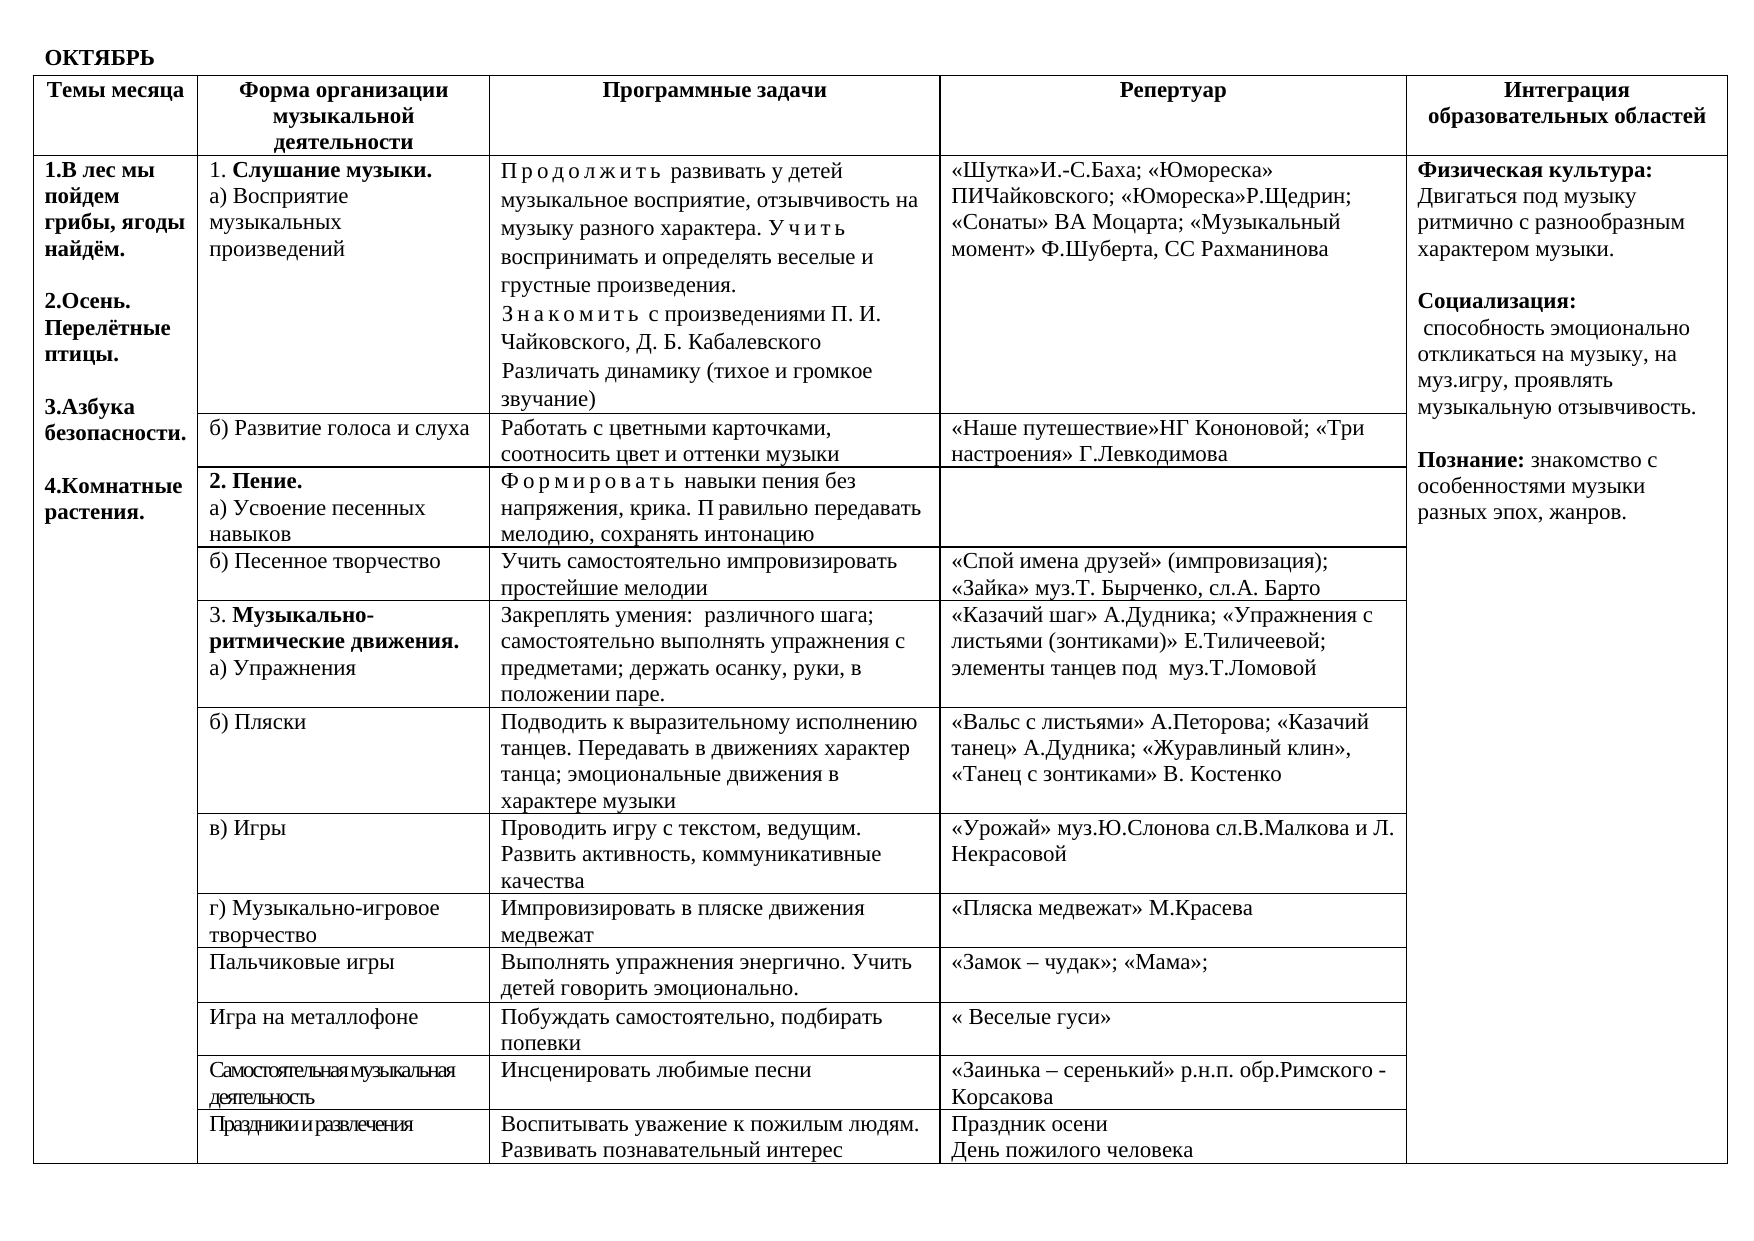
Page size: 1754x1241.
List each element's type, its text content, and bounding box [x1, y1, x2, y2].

table_cell г) Музыкально-игровое творчество [198, 894, 489, 947]
table_cell «Замок – чудак»; «Мама»; [941, 948, 1406, 1002]
table_header Интеграция образовательных областей [1407, 76, 1727, 155]
table_header Темы месяца [34, 76, 197, 155]
table_cell Учить самостоятельно импровизировать простейшие мелодии [490, 548, 939, 600]
table_cell «Наше путешествие»НГ Кононовой; «Три настроения» Г.Левкодимова [941, 414, 1406, 466]
table_cell Продолжить развивать у детей музыкальное восприятие, отзывчивость на музыку разного характера. Учить воспринимать и определять веселые и грустные произведения. Знакомить с произведениями П. И. Чайковского, Д. Б. Кабалевского Различать динамику (тихое и громкое звучание) [490, 156, 939, 413]
table_cell Воспитывать уважение к пожилым людям. Развивать познавательный интерес [490, 1110, 939, 1163]
table_cell « Веселые гуси» [941, 1003, 1406, 1055]
table_cell 1.В лес мы пойдем грибы, ягоды найдём. 2.Осень. Перелётные птицы. 3.Азбука безопасности. 4.Комнатные растения. [34, 156, 197, 1163]
text ОКТЯБРЬ [44, 44, 1698, 71]
table_cell «Казачий шаг» А.Дудника; «Упражнения с листьями (зонтиками)» Е.Тиличеевой; элементы танцев под муз.Т.Ломовой [941, 601, 1406, 707]
table_cell в) Игры [198, 814, 489, 893]
table_cell Побуждать самостоятельно, подбирать попевки [490, 1003, 939, 1055]
table_header Репертуар [941, 76, 1406, 155]
table_cell [941, 468, 1406, 546]
table_cell Самостоятельная музыкальная деятельность [198, 1056, 489, 1109]
table_cell Закреплять умения: различного шага; самостоятельно выполнять упражнения с предметами; держать осанку, руки, в положении паре. [490, 601, 939, 707]
table_cell Физическая культура: Двигаться под музыку ритмично с разнообразным характером музыки. Социализация: способность эмоционально откликаться на музыку, на муз.игру, проявлять музыкальную отзывчивость. Познание: знакомство с особенностями музыки разных эпох, жанров. [1407, 156, 1727, 1163]
table_cell Работать с цветными карточками, соотносить цвет и оттенки музыки [490, 414, 939, 466]
table_cell «Заинька – серенький» р.н.п. обр.Римского -Корсакова [941, 1056, 1406, 1109]
table_cell «Шутка»И.-С.Баха; «Юмореска» ПИЧайковского; «Юмореска»Р.Щедрин; «Сонаты» ВА Моцарта; «Музыкальный момент» Ф.Шуберта, СС Рахманинова [941, 156, 1406, 413]
table_cell 2. Пение. а) Усвоение песенных навыков [198, 468, 489, 546]
table_cell б) Песенное творчество [198, 548, 489, 600]
table_cell «Вальс с листьями» А.Петорова; «Казачий танец» А.Дудника; «Журавлиный клин», «Танец с зонтиками» В. Костенко [941, 708, 1406, 813]
table_cell «Спой имена друзей» (импровизация); «Зайка» муз.Т. Бырченко, сл.А. Барто [941, 548, 1406, 600]
table_cell Проводить игру с текстом, ведущим. Развить активность, коммуникативные качества [490, 814, 939, 893]
table_cell Подводить к выразительному исполнению танцев. Передавать в движениях характер танца; эмоциональные движения в характере музыки [490, 708, 939, 813]
table_cell «Урожай» муз.Ю.Слонова сл.В.Малкова и Л. Некрасовой [941, 814, 1406, 893]
table_cell Формировать навыки пения без напряжения, крика. Правильно передавать мелодию, сохранять интонацию [490, 468, 939, 546]
table_cell Игра на металлофоне [198, 1003, 489, 1055]
table_cell 3. Музыкально-ритмические движения. а) Упражнения [198, 601, 489, 707]
table_cell Импровизировать в пляске движения медвежат [490, 894, 939, 947]
table_header Форма организации музыкальной деятельности [198, 76, 489, 155]
table_cell 1. Слушание музыки. а) Восприятие музыкальных произведений [198, 156, 489, 413]
table_cell Инсценировать любимые песни [490, 1056, 939, 1109]
table_cell б) Пляски [198, 708, 489, 813]
table_cell Праздники и развлечения [198, 1110, 489, 1163]
table_cell Пальчиковые игры [198, 948, 489, 1002]
table_cell б) Развитие голоса и слуха [198, 414, 489, 466]
table_cell Праздник осени День пожилого человека [941, 1110, 1406, 1163]
table_header Программные задачи [490, 76, 939, 155]
table_cell Выполнять упражнения энергично. Учить детей говорить эмоционально. [490, 948, 939, 1002]
table_cell «Пляска медвежат» М.Красева [941, 894, 1406, 947]
